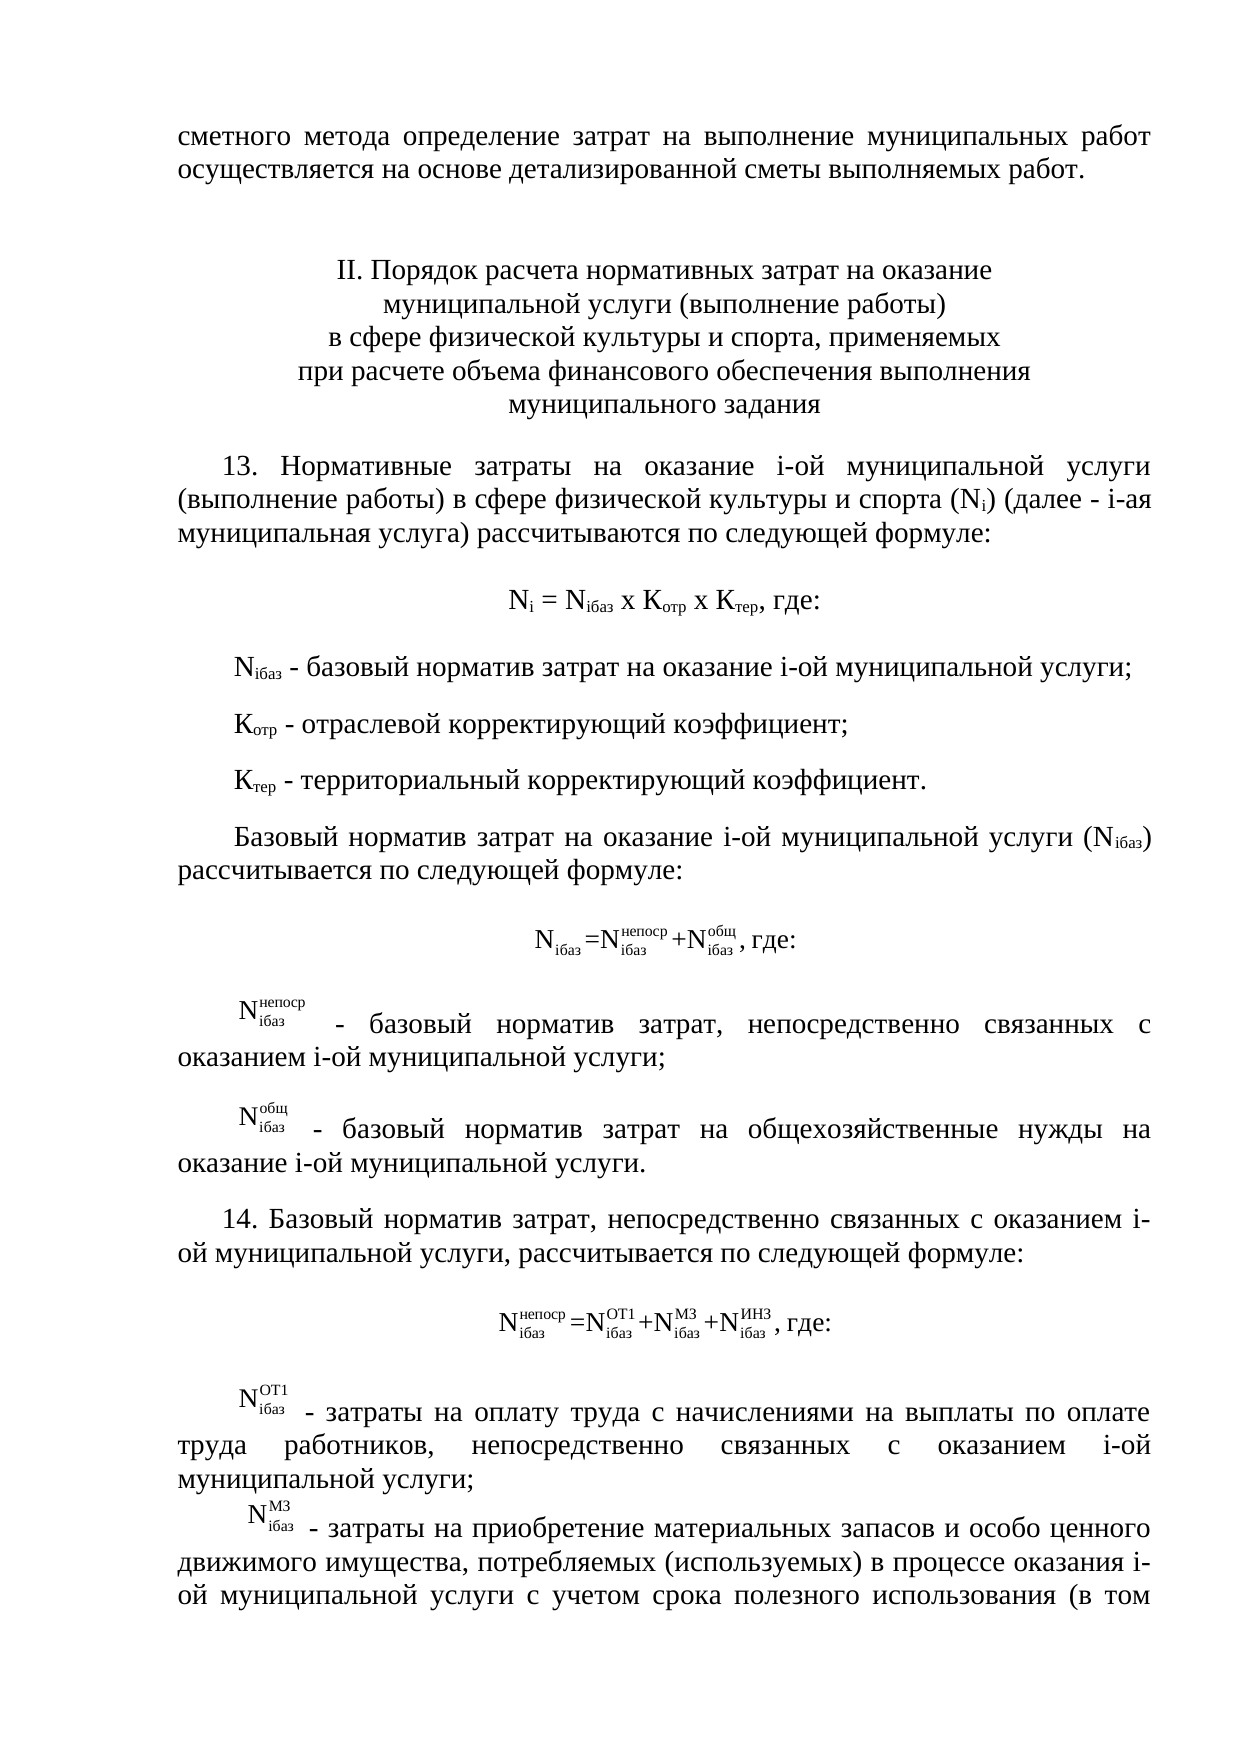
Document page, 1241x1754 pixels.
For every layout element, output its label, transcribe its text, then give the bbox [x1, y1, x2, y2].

text при расчете объема финансового обеспечения выполнения [177, 353, 1152, 386]
text II. Порядок расчета нормативных затрат на оказание [177, 252, 1152, 286]
text - базовый норматив затрат, непосредственно связанных с оказанием i-ой муниципальной услуги; [177, 990, 1152, 1073]
text муниципального задания [177, 386, 1152, 420]
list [177, 118, 1152, 185]
text 13. Нормативные затраты на оказание i-ой муниципальной услуги (выполнение работы) в сфере физической культуры и спорта (Ni) (далее - i-ая муниципальная услуга) рассчитываются по следующей формуле: [177, 448, 1152, 549]
text муниципальной услуги (выполнение работы) [177, 286, 1152, 319]
text Ni = Niбаз x Котр x Ктер, где: [177, 582, 1152, 616]
text Ктер - территориальный корректирующий коэффициент. [177, 762, 1152, 796]
text Niбаз - базовый норматив затрат на оказание i-ой муниципальной услуги; [177, 649, 1152, 683]
text в сфере физической культуры и спорта, применяемых [177, 319, 1152, 353]
text Базовый норматив затрат на оказание i-ой муниципальной услуги (Niбаз) рассчитывается по следующей формуле: [177, 819, 1152, 886]
text Котр - отраслевой корректирующий коэффициент; [177, 706, 1152, 739]
text 14. Базовый норматив затрат, непосредственно связанных с оказанием i-ой муниципальной услуги, рассчитывается по следующей формуле: [177, 1201, 1152, 1268]
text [177, 1494, 1152, 1611]
text - затраты на оплату труда с начислениями на выплаты по оплате труда работников, непосредственно связанных с оказанием i-ой муниципальной услуги; [177, 1378, 1152, 1494]
text - базовый норматив затрат на общехозяйственные нужды на оказание i-ой муниципальной услуги. [177, 1096, 1152, 1178]
